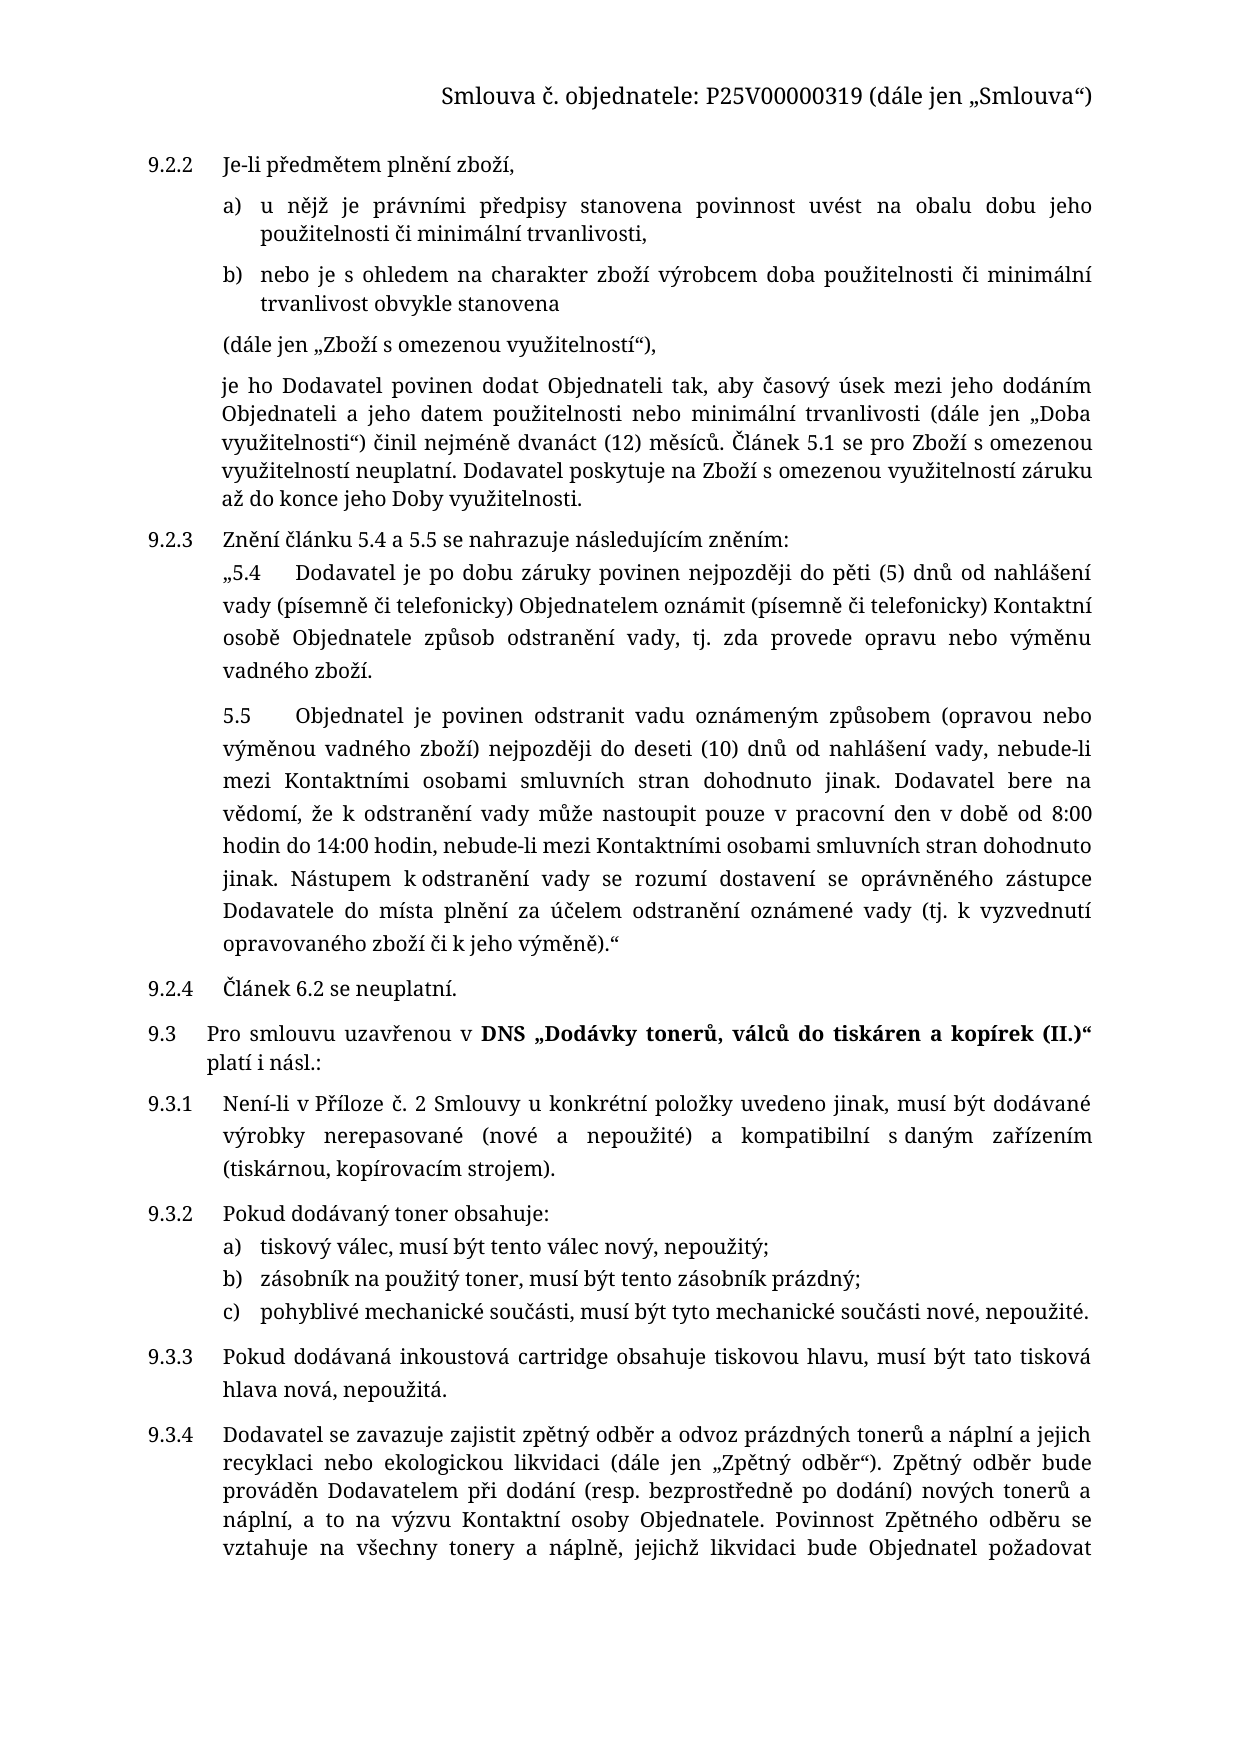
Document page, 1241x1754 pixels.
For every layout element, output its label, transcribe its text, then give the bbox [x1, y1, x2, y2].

list Pokud dodávaná inkoustová cartridge obsahuje tiskovou hlavu, musí být tato tisková hlava nová, nepoužitá. [148, 1342, 1093, 1403]
list Článek 6.2 se neuplatní. [148, 974, 1093, 1003]
list Znění článku 5.4 a 5.5 se nahrazuje následujícím zněním: [148, 526, 1093, 554]
text (dále jen „Zboží s omezenou využitelností“), [223, 330, 1093, 358]
list zásobník na použitý toner, musí být tento zásobník prázdný; [223, 1264, 1093, 1293]
list Pokud dodávaný toner obsahuje: [148, 1199, 1093, 1228]
text je ho Dodavatel povinen dodat Objednateli tak, aby časový úsek mezi jeho dodáním Objednateli a jeho datem použitelnosti nebo minimální trvanlivosti (dále jen „Doba využitelnosti“) činil nejméně dvanáct (12) měsíců. Článek 5.1 se pro Zboží s omezenou využitelností neuplatní. Dodavatel poskytuje na Zboží s omezenou využitelností záruku až do konce jeho Doby využitelnosti. [221, 371, 1093, 513]
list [148, 1420, 1093, 1562]
list Je-li předmětem plnění zboží, [148, 150, 1093, 179]
list tiskový válec, musí být tento válec nový, nepoužitý; [223, 1232, 1093, 1260]
list pohyblivé mechanické součásti, musí být tyto mechanické součásti nové, nepoužité. [223, 1297, 1093, 1325]
list Pro smlouvu uzavřenou v DNS „Dodávky tonerů, válců do tiskáren a kopírek (II.)“ platí i násl.: [148, 1019, 1093, 1076]
list 5.5 Objednatel je povinen odstranit vadu oznámeným způsobem (opravou nebo výměnou vadného zboží) nejpozději do deseti (10) dnů od nahlášení vady, nebude-li mezi Kontaktními osobami smluvních stran dohodnuto jinak. Dodavatel bere na vědomí, že k odstranění vady může nastoupit pouze v pracovní den v době od 8:00 hodin do 14:00 hodin, nebude-li mezi Kontaktními osobami smluvních stran dohodnuto jinak. Nástupem k odstranění vady se rozumí dostavení se oprávněného zástupce Dodavatele do místa plnění za účelem odstranění oznámené vady (tj. k vyzvednutí opravovaného zboží či k jeho výměně).“ [223, 701, 1093, 958]
list u nějž je právními předpisy stanovena povinnost uvést na obalu dobu jeho použitelnosti či minimální trvanlivosti, [223, 191, 1093, 248]
list „5.4 Dodavatel je po dobu záruky povinen nejpozději do pěti (5) dnů od nahlášení vady (písemně či telefonicky) Objednatelem oznámit (písemně či telefonicky) Kontaktní osobě Objednatele způsob odstranění vady, tj. zda provede opravu nebo výměnu vadného zboží. [223, 558, 1093, 684]
list nebo je s ohledem na charakter zboží výrobcem doba použitelnosti či minimální trvanlivost obvykle stanovena [223, 261, 1093, 317]
list Není-li v Příloze č. 2 Smlouvy u konkrétní položky uvedeno jinak, musí být dodávané výrobky nerepasované (nové a nepoužité) a kompatibilní s daným zařízením (tiskárnou, kopírovacím strojem). [148, 1089, 1093, 1182]
